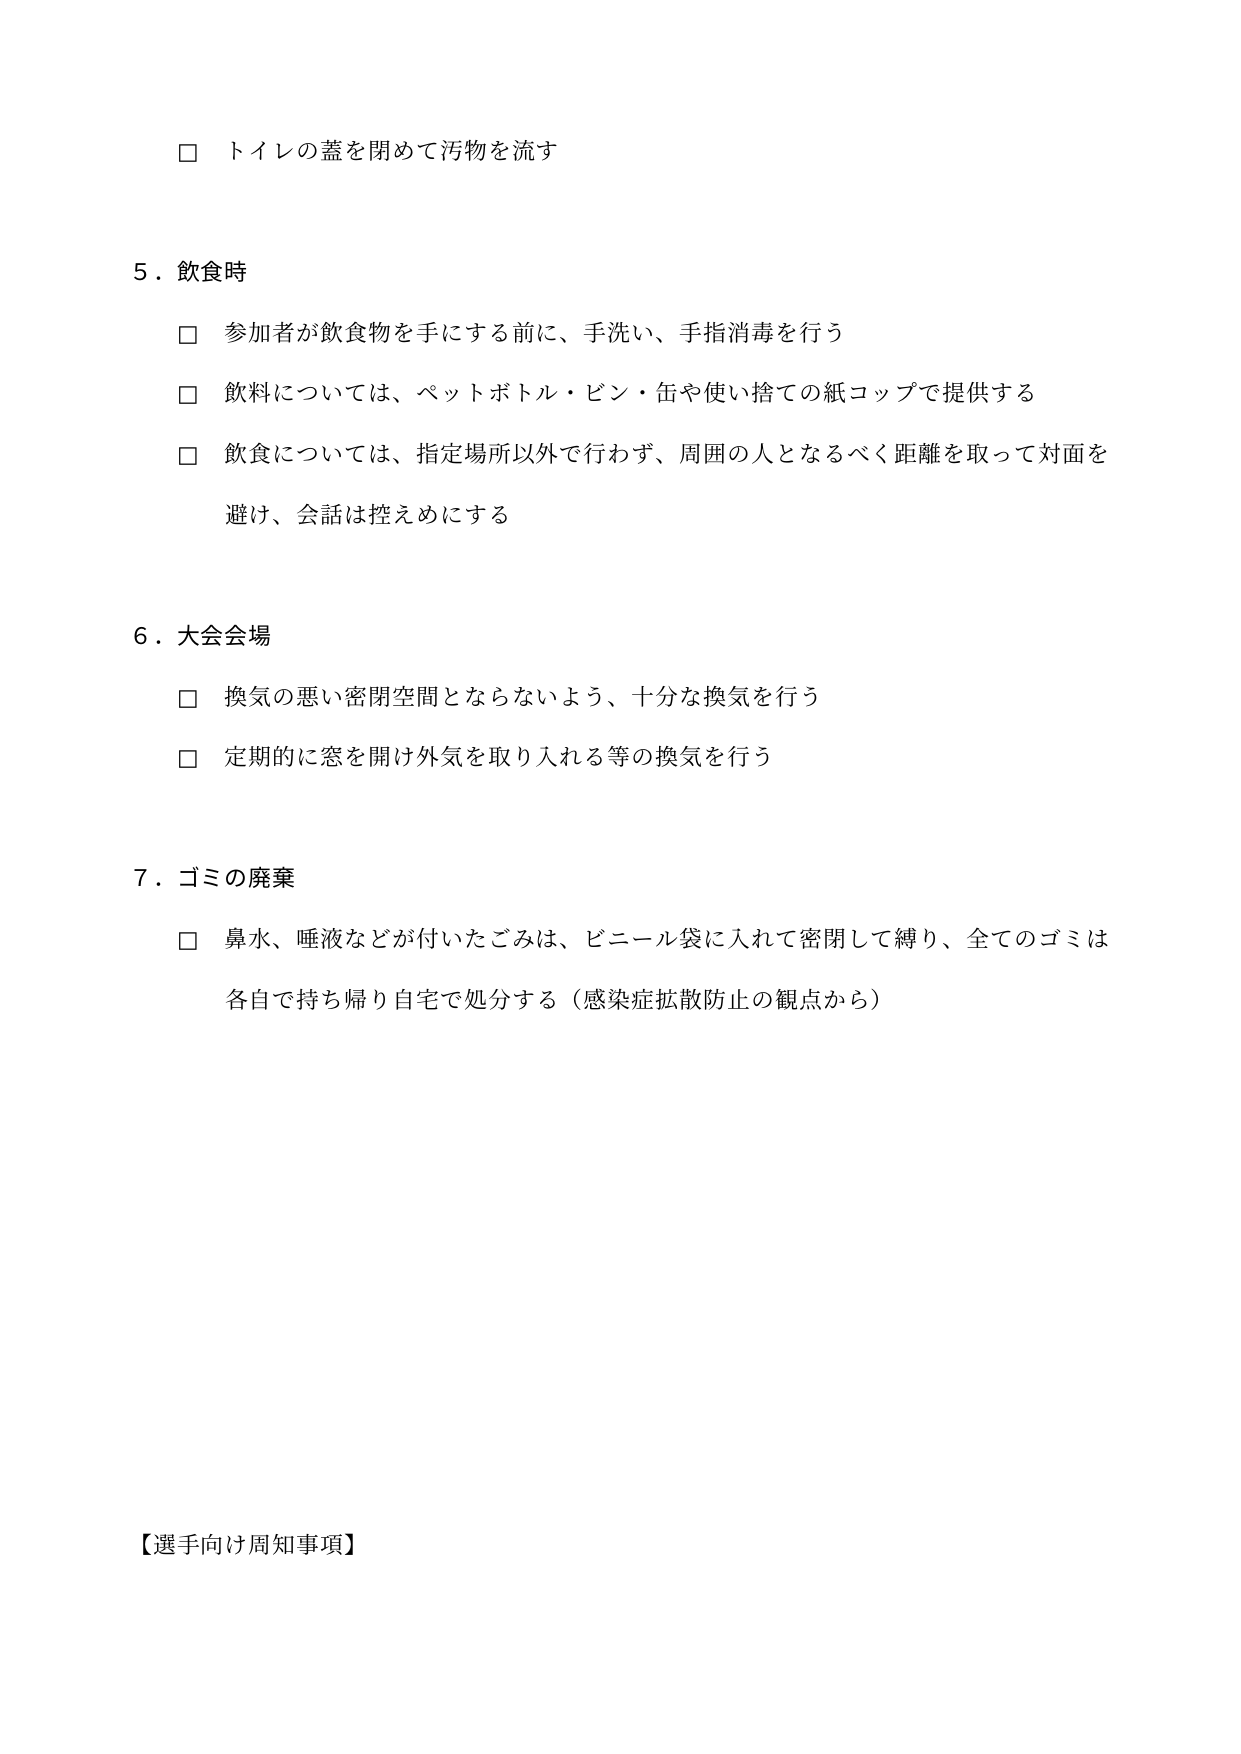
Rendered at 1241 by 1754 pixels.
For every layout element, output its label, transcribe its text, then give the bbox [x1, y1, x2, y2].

text □ 参加者が飲食物を手にする前に、手洗い、手指消毒を行う [129, 301, 1111, 362]
text ６．大会会場 [129, 604, 1111, 665]
text ５．飲食時 [129, 240, 1111, 301]
text □ 換気の悪い密閉空間とならないよう、十分な換気を行う [129, 665, 1111, 725]
text □ 飲料については、ペットボトル・ビン・缶や使い捨ての紙コップで提供する [129, 362, 1111, 422]
text □ 定期的に窓を開け外気を取り入れる等の換気を行う [129, 725, 1111, 786]
text 【選手向け周知事項】 [129, 1513, 1111, 1574]
text ７．ゴミの廃棄 [129, 847, 1111, 907]
text □ トイレの蓋を閉めて汚物を流す [129, 119, 1111, 180]
text □ 飲食については、指定場所以外で行わず、周囲の人となるべく距離を取って対面を避け、会話は控えめにする [171, 422, 1111, 543]
text □ 鼻水、唾液などが付いたごみは、ビニール袋に入れて密閉して縛り、全てのゴミは各自で持ち帰り自宅で処分する（感染症拡散防止の観点から） [171, 907, 1111, 1028]
